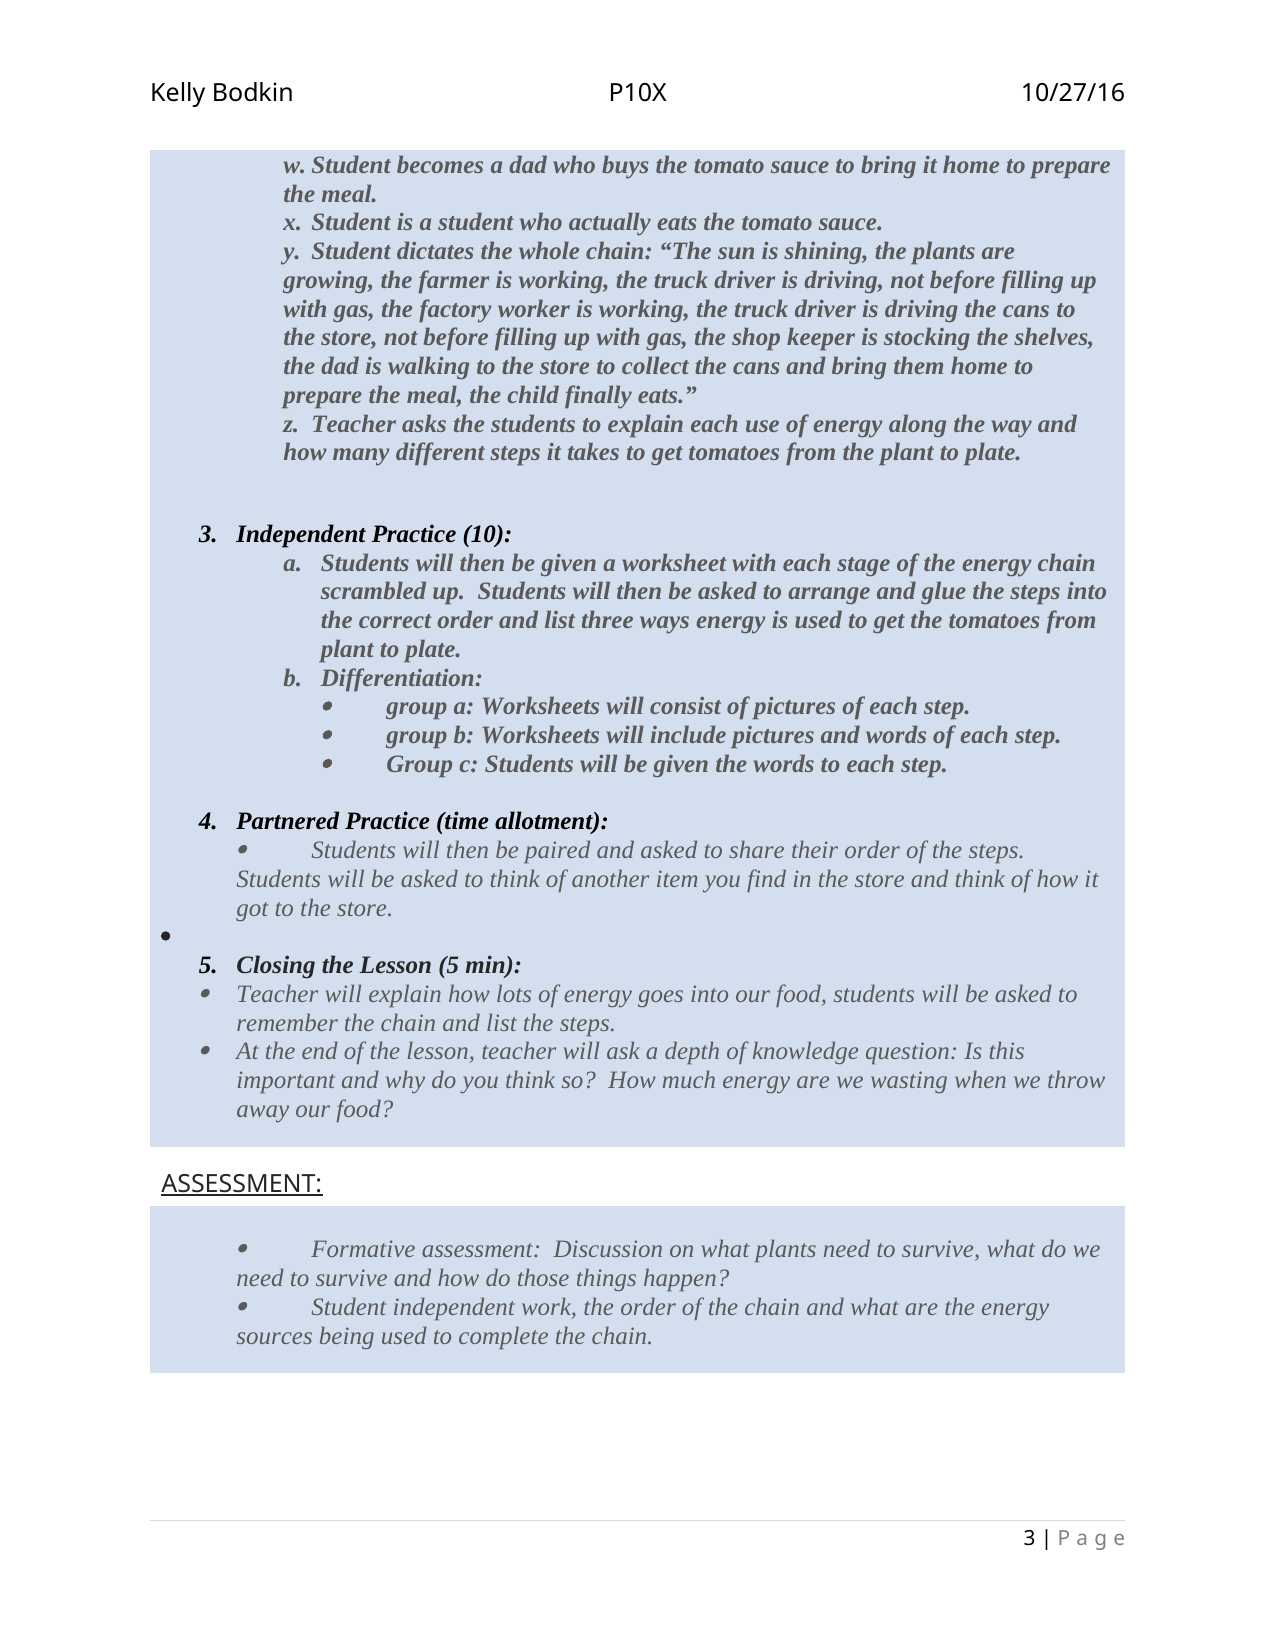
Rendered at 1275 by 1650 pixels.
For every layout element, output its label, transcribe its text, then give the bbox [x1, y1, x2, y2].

table_cell Assessment: [150, 1147, 1125, 1206]
table_cell Formative assessment: Discussion on what plants need to survive, what do we need to survive and how do those things happen? Student independent work, the order of the chain and what are the energy sources being used to complete the chain. [150, 1206, 1125, 1373]
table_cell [150, 150, 1125, 1147]
